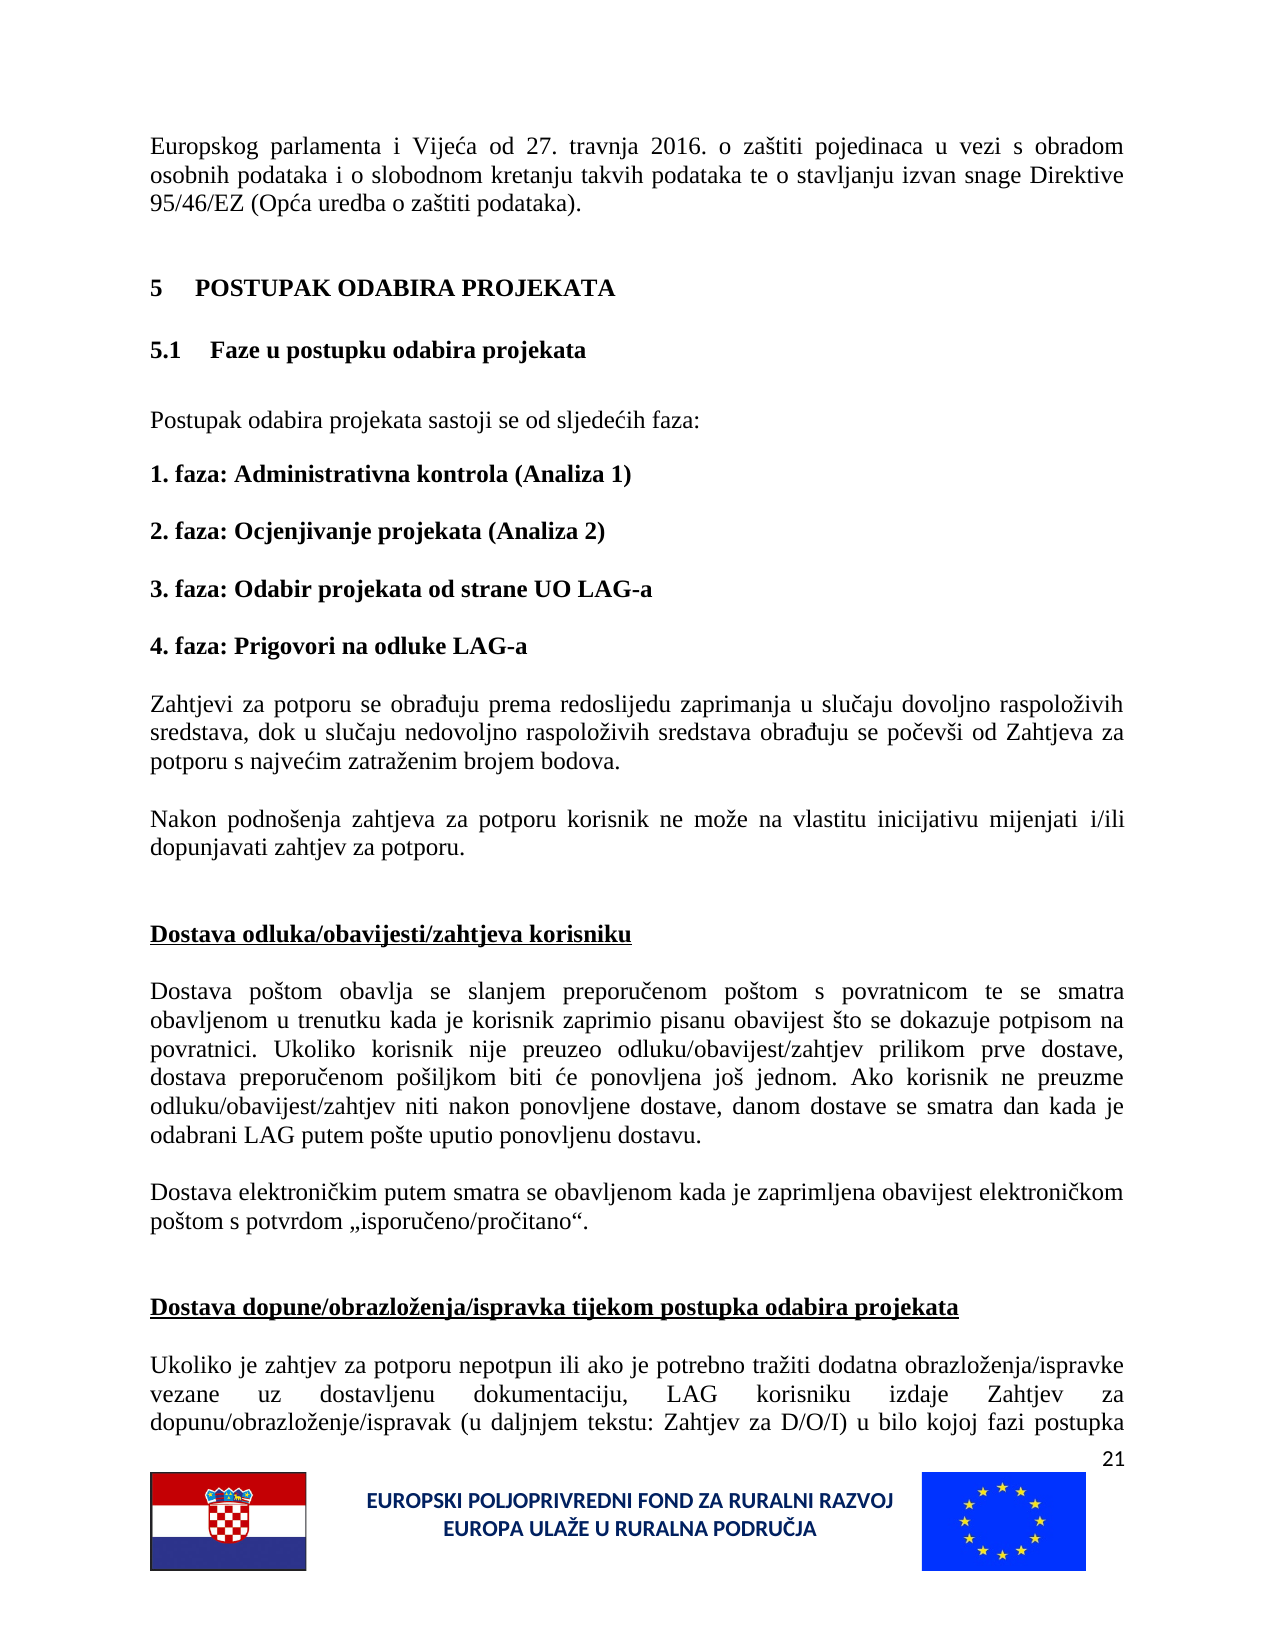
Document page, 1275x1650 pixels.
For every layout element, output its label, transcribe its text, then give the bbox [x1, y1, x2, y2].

list 2. faza: Ocjenjivanje projekata (Analiza 2) [150, 516, 1125, 545]
text Zahtjevi za potporu se obrađuju prema redoslijedu zaprimanja u slučaju dovoljno raspoloživih sredstava, dok u slučaju nedovoljno raspoloživih sredstava obrađuju se počevši od Zahtjeva za potporu s najvećim zatraženim brojem bodova. [150, 689, 1125, 775]
text Postupak odabira projekata sastoji se od sljedećih faza: [150, 405, 1124, 434]
text Dostava elektroničkim putem smatra se obavljenom kada je zaprimljena obavijest elektroničkom poštom s potvrdom „isporučeno/pročitano“. [150, 1177, 1125, 1235]
picture [150, 1472, 307, 1571]
text Dostava poštom obavlja se slanjem preporučenom poštom s povratnicom te se smatra obavljenom u trenutku kada je korisnik zaprimio pisanu obavijest što se dokazuje potpisom na povratnici. Ukoliko korisnik nije preuzeo odluku/obavijest/zahtjev prilikom prve dostave, dostava preporučenom pošiljkom biti će ponovljena još jednom. Ako korisnik ne preuzme odluku/obavijest/zahtjev niti nakon ponovljene dostave, danom dostave se smatra dan kada je odabrani LAG putem pošte uputio ponovljenu dostavu. [150, 976, 1125, 1149]
list 1. faza: Administrativna kontrola (Analiza 1) [150, 459, 1125, 487]
list 3. faza: Odabir projekata od strane UO LAG-a [150, 574, 1125, 602]
text Dostava odluka/obavijesti/zahtjeva korisniku [150, 919, 1125, 947]
subtitle POSTUPAK ODABIRA PROJEKATA [150, 273, 1125, 302]
text Nakon podnošenja zahtjeva za potporu korisnik ne može na vlastitu inicijativu mijenjati i/ili dopunjavati zahtjev za potporu. [150, 804, 1125, 861]
picture [921, 1472, 1086, 1571]
list 4. faza: Prigovori na odluke LAG-a [150, 631, 1125, 660]
text Dostava dopune/obrazloženja/ispravka tijekom postupka odabira projekata [150, 1292, 1125, 1321]
subtitle Faze u postupku odabira projekata [150, 335, 1125, 364]
